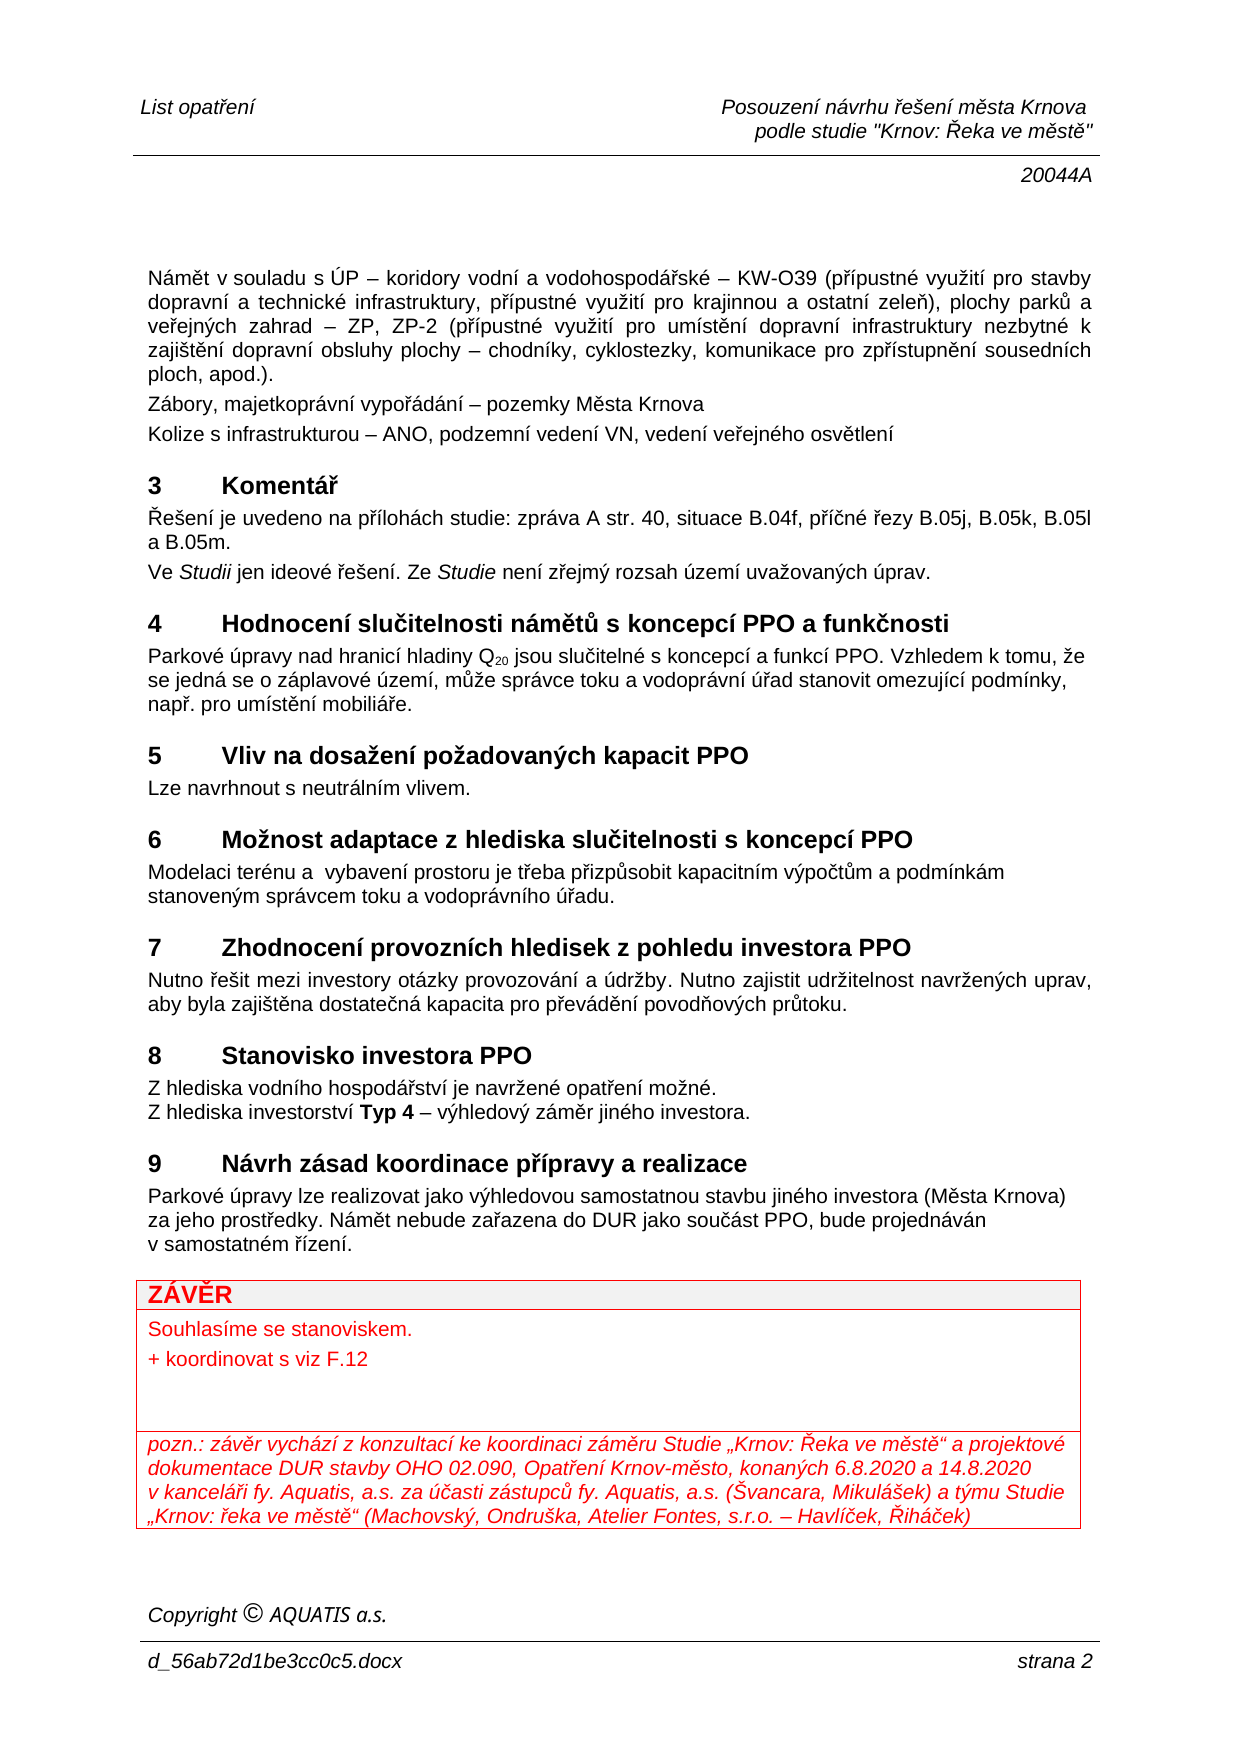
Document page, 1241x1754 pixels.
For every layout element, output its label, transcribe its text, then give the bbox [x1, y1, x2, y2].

text 9 Návrh zásad koordinace přípravy a realizace [148, 1149, 1092, 1177]
text 7 Zhodnocení provozních hledisek z pohledu investora PPO [148, 933, 1092, 962]
table_cell pozn.: závěr vychází z konzultací ke koordinaci záměru Studie „Krnov: Řeka ve městě“ a projektové dokumentace DUR stavby OHO 02.090, Opatření Krnov-město, konaných 6.8.2020 a 14.8.2020 v kanceláři fy. Aquatis, a.s. za účasti zástupců fy. Aquatis, a.s. (Švancara, Mikulášek) a týmu Studie „Krnov: řeka ve městě“ (Machovský, Ondruška, Atelier Fontes, s.r.o. – Havlíček, Řiháček) [137, 1432, 1080, 1528]
text Lze navrhnout s neutrálním vlivem. [148, 776, 1092, 800]
text Řešení je uvedeno na přílohách studie: zpráva A str. 40, situace B.04f, příčné řezy B.05j, B.05k, B.05l a B.05m. [148, 506, 1092, 554]
table_header ZÁVĚR [137, 1281, 1080, 1309]
text 5 Vliv na dosažení požadovaných kapacit PPO [148, 741, 1092, 770]
text Z hlediska vodního hospodářství je navržené opatření možné. [148, 1076, 1092, 1100]
table_cell Souhlasíme se stanoviskem. + koordinovat s viz F.12 [137, 1310, 1080, 1431]
text Nutno řešit mezi investory otázky provozování a údržby. Nutno zajistit udržitelnost navržených uprav, aby byla zajištěna dostatečná kapacita pro převádění povodňových průtoku. [148, 968, 1092, 1016]
text 3 Komentář [148, 471, 1092, 500]
text Ve Studii jen ideové řešení. Ze Studie není zřejmý rozsah území uvažovaných úprav. [148, 560, 1092, 584]
text Námět v souladu s ÚP – koridory vodní a vodohospodářské – KW-O39 (přípustné využití pro stavby dopravní a technické infrastruktury, přípustné využití pro krajinnou a ostatní zeleň), plochy parků a veřejných zahrad – ZP, ZP-2 (přípustné využití pro umístění dopravní infrastruktury nezbytné k zajištění dopravní obsluhy plochy – chodníky, cyklostezky, komunikace pro zpřístupnění sousedních ploch, apod.). [148, 266, 1092, 386]
text 4 Hodnocení slučitelnosti námětů s koncepcí PPO a funkčnosti [148, 609, 1092, 638]
text Kolize s infrastrukturou – ANO, podzemní vedení VN, vedení veřejného osvětlení [148, 422, 1092, 446]
text Parkové úpravy lze realizovat jako výhledovou samostatnou stavbu jiného investora (Města Krnova) za jeho prostředky. Námět nebude zařazena do DUR jako součást PPO, bude projednáván v samostatném řízení. [148, 1184, 1092, 1256]
text Modelaci terénu a vybavení prostoru je třeba přizpůsobit kapacitním výpočtům a podmínkám stanoveným správcem toku a vodoprávního úřadu. [148, 860, 1092, 908]
text Z hlediska investorství Typ 4 – výhledový záměr jiného investora. [148, 1100, 1092, 1124]
text Zábory, majetkoprávní vypořádání – pozemky Města Krnova [148, 392, 1092, 416]
text Parkové úpravy nad hranicí hladiny Q20 jsou slučitelné s koncepcí a funkcí PPO. Vzhledem k tomu, že se jedná se o záplavové území, může správce toku a vodoprávní úřad stanovit omezující podmínky, např. pro umístění mobiliáře. [148, 644, 1092, 716]
text 8 Stanovisko investora PPO [148, 1041, 1092, 1069]
text 6 Možnost adaptace z hlediska slučitelnosti s koncepcí PPO [148, 825, 1092, 854]
